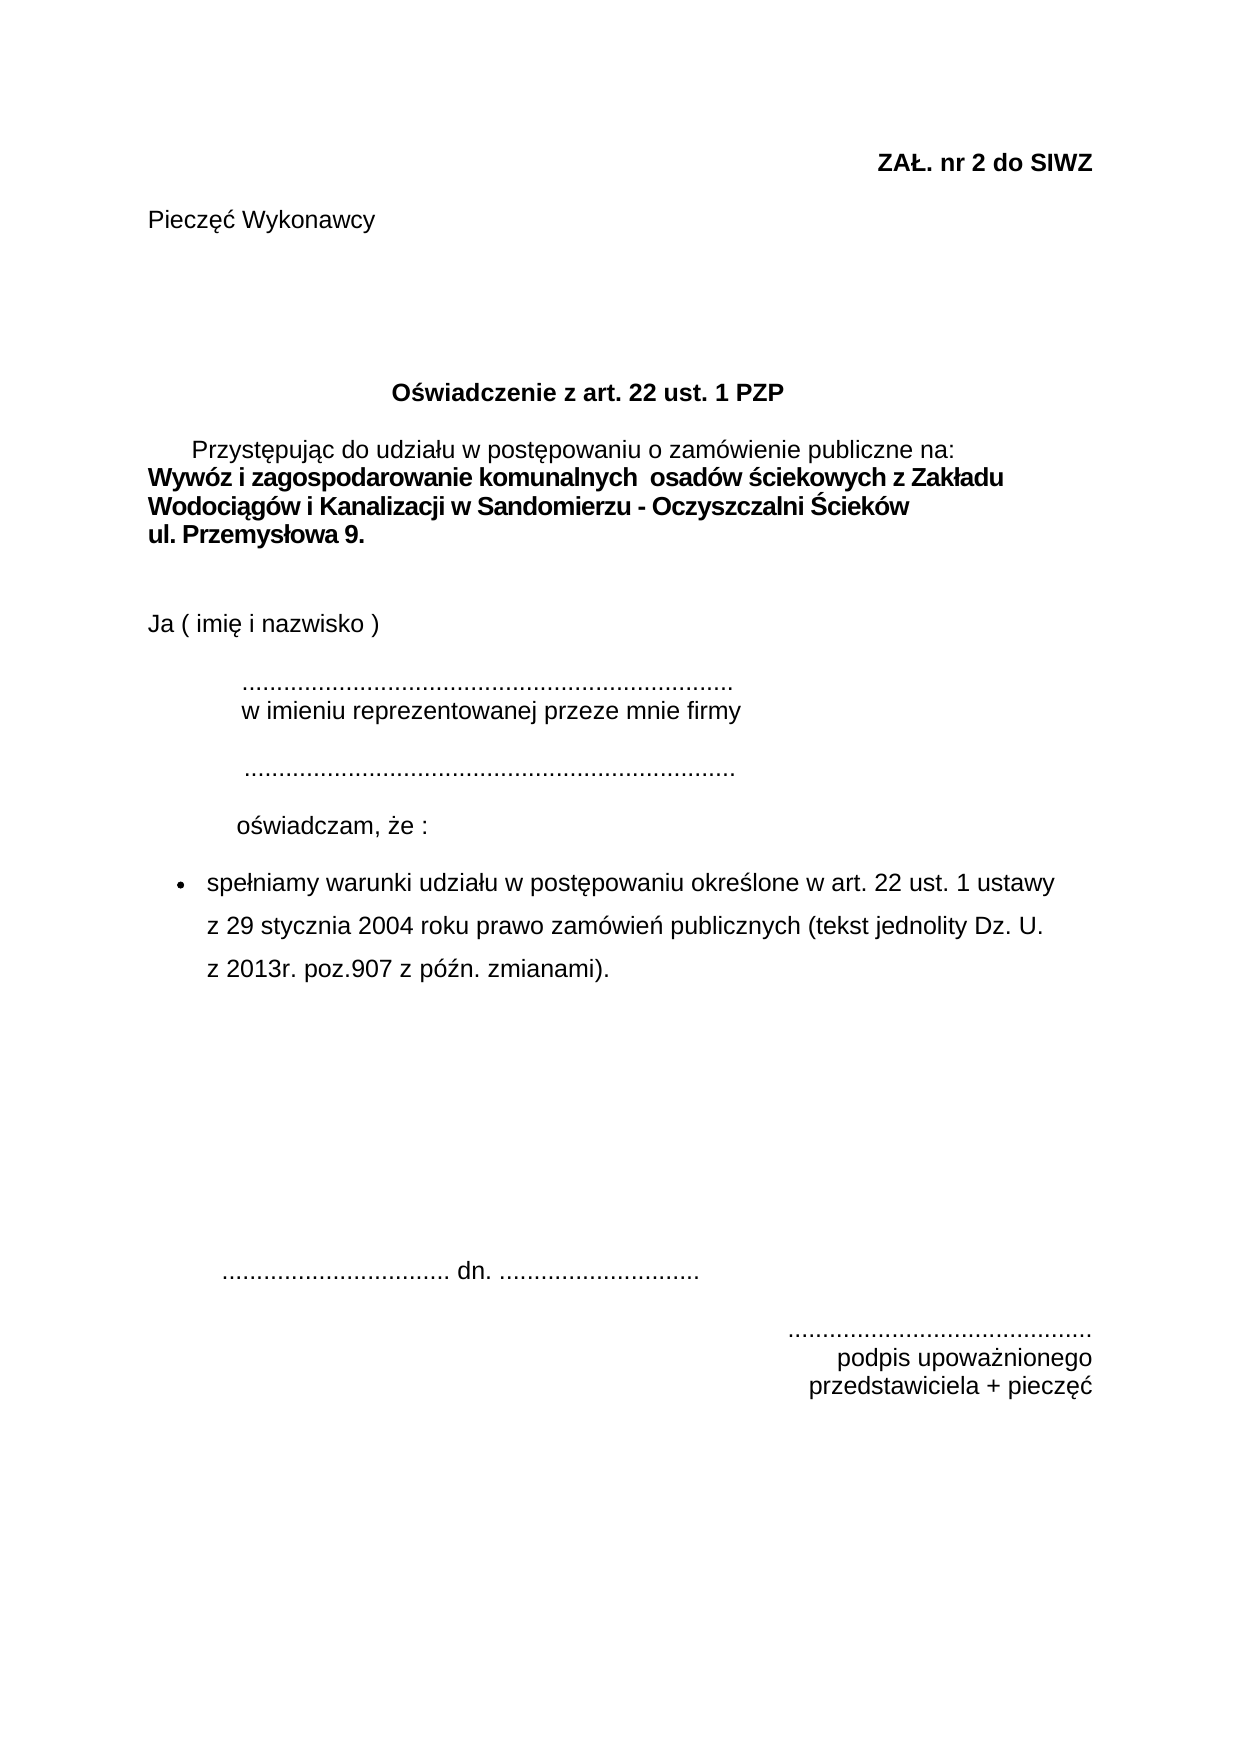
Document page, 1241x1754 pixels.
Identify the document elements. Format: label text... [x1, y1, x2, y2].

text ............................................ [148, 1314, 1093, 1342]
text Ja ( imię i nazwisko ) [148, 579, 1093, 638]
subtitle ZAŁ. nr 2 do SIWZ [148, 148, 1093, 176]
text ................................. dn. ............................. [148, 1256, 1093, 1285]
text Wywóz i zagospodarowanie komunalnych osadów ściekowych z Zakładu Wodociągów i Kanalizacji w Sandomierzu - Oczyszczalni Ścieków ul. Przemysłowa 9. [148, 464, 1093, 549]
text w imieniu reprezentowanej przeze mnie firmy [241, 696, 1093, 724]
text oświadczam, że : [223, 811, 1093, 839]
text Przystępując do udziału w postępowaniu o zamówienie publiczne na: [148, 435, 1093, 464]
text ....................................................................... [241, 667, 1093, 696]
subtitle Oświadczenie z art. 22 ust. 1 PZP [148, 378, 1093, 406]
text Pieczęć Wykonawcy [148, 205, 1093, 234]
text podpis upoważnionego [148, 1342, 1093, 1371]
list spełniamy warunki udziału w postępowaniu określone w art. 22 ust. 1 ustawy z 29 stycznia 2004 roku prawo zamówień publicznych (tekst jednolity Dz. U. z 2013r. poz.907 z późn. zmianami). [177, 868, 1093, 983]
text przedstawiciela + pieczęć [148, 1371, 1093, 1400]
text ....................................................................... [223, 753, 1093, 782]
